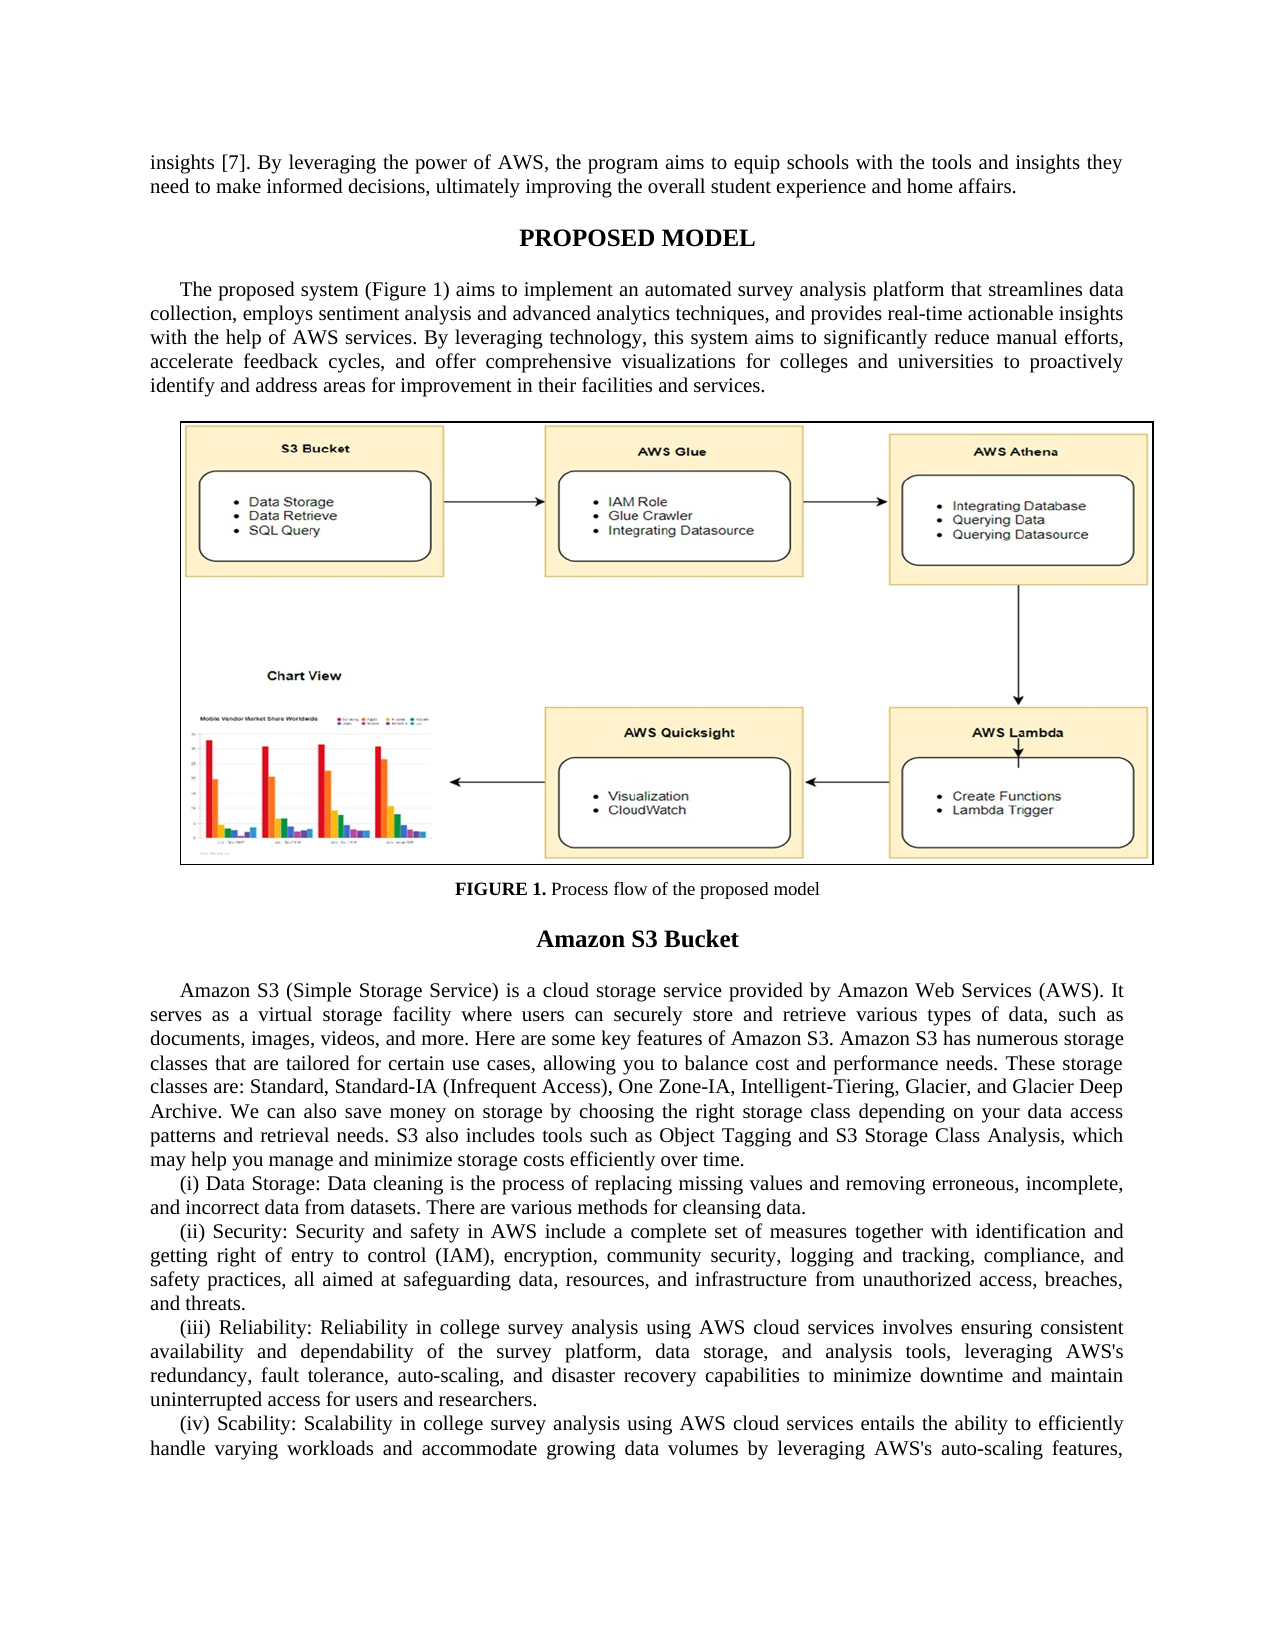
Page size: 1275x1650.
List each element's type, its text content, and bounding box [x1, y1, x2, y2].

text (i) Data Storage: Data cleaning is the process of replacing missing values and removing erroneous, incomplete, and incorrect data from datasets. There are various methods for cleansing data. [150, 1171, 1125, 1219]
subtitle PROPOSED MODEL [150, 223, 1125, 252]
subtitle Amazon S3 Bucket [150, 924, 1125, 953]
text The proposed system (Figure 1) aims to implement an automated survey analysis platform that streamlines data collection, employs sentiment analysis and advanced analytics techniques, and provides real-time actionable insights with the help of AWS services. By leveraging technology, this system aims to significantly reduce manual efforts, accelerate feedback cycles, and offer comprehensive visualizations for colleges and universities to proactively identify and address areas for improvement in their facilities and services. [150, 277, 1125, 397]
text (iii) Reliability: Reliability in college survey analysis using AWS cloud services involves ensuring consistent availability and dependability of the survey platform, data storage, and analysis tools, leveraging AWS's redundancy, fault tolerance, auto-scaling, and disaster recovery capabilities to minimize downtime and maintain uninterrupted access for users and researchers. [150, 1315, 1125, 1411]
text Amazon S3 (Simple Storage Service) is a cloud storage service provided by Amazon Web Services (AWS). It serves as a virtual storage facility where users can securely store and retrieve various types of data, such as documents, images, videos, and more. Here are some key features of Amazon S3. Amazon S3 has numerous storage classes that are tailored for certain use cases, allowing you to balance cost and performance needs. These storage classes are: Standard, Standard-IA (Infrequent Access), One Zone-IA, Intelligent-Tiering, Glacier, and Glacier Deep Archive. We can also save money on storage by choosing the right storage class depending on your data access patterns and retrieval needs. S3 also includes tools such as Object Tagging and S3 Storage Class Analysis, which may help you manage and minimize storage costs efficiently over time. [150, 978, 1125, 1171]
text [150, 1411, 1125, 1459]
text (ii) Security: Security and safety in AWS include a complete set of measures together with identification and getting right of entry to control (IAM), encryption, community security, logging and tracking, compliance, and safety practices, all aimed at safeguarding data, resources, and infrastructure from unauthorized access, breaches, and threats. [150, 1219, 1125, 1315]
picture [181, 423, 1152, 864]
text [150, 150, 1125, 198]
text Figure 1. Process flow of the proposed model [150, 878, 1125, 899]
